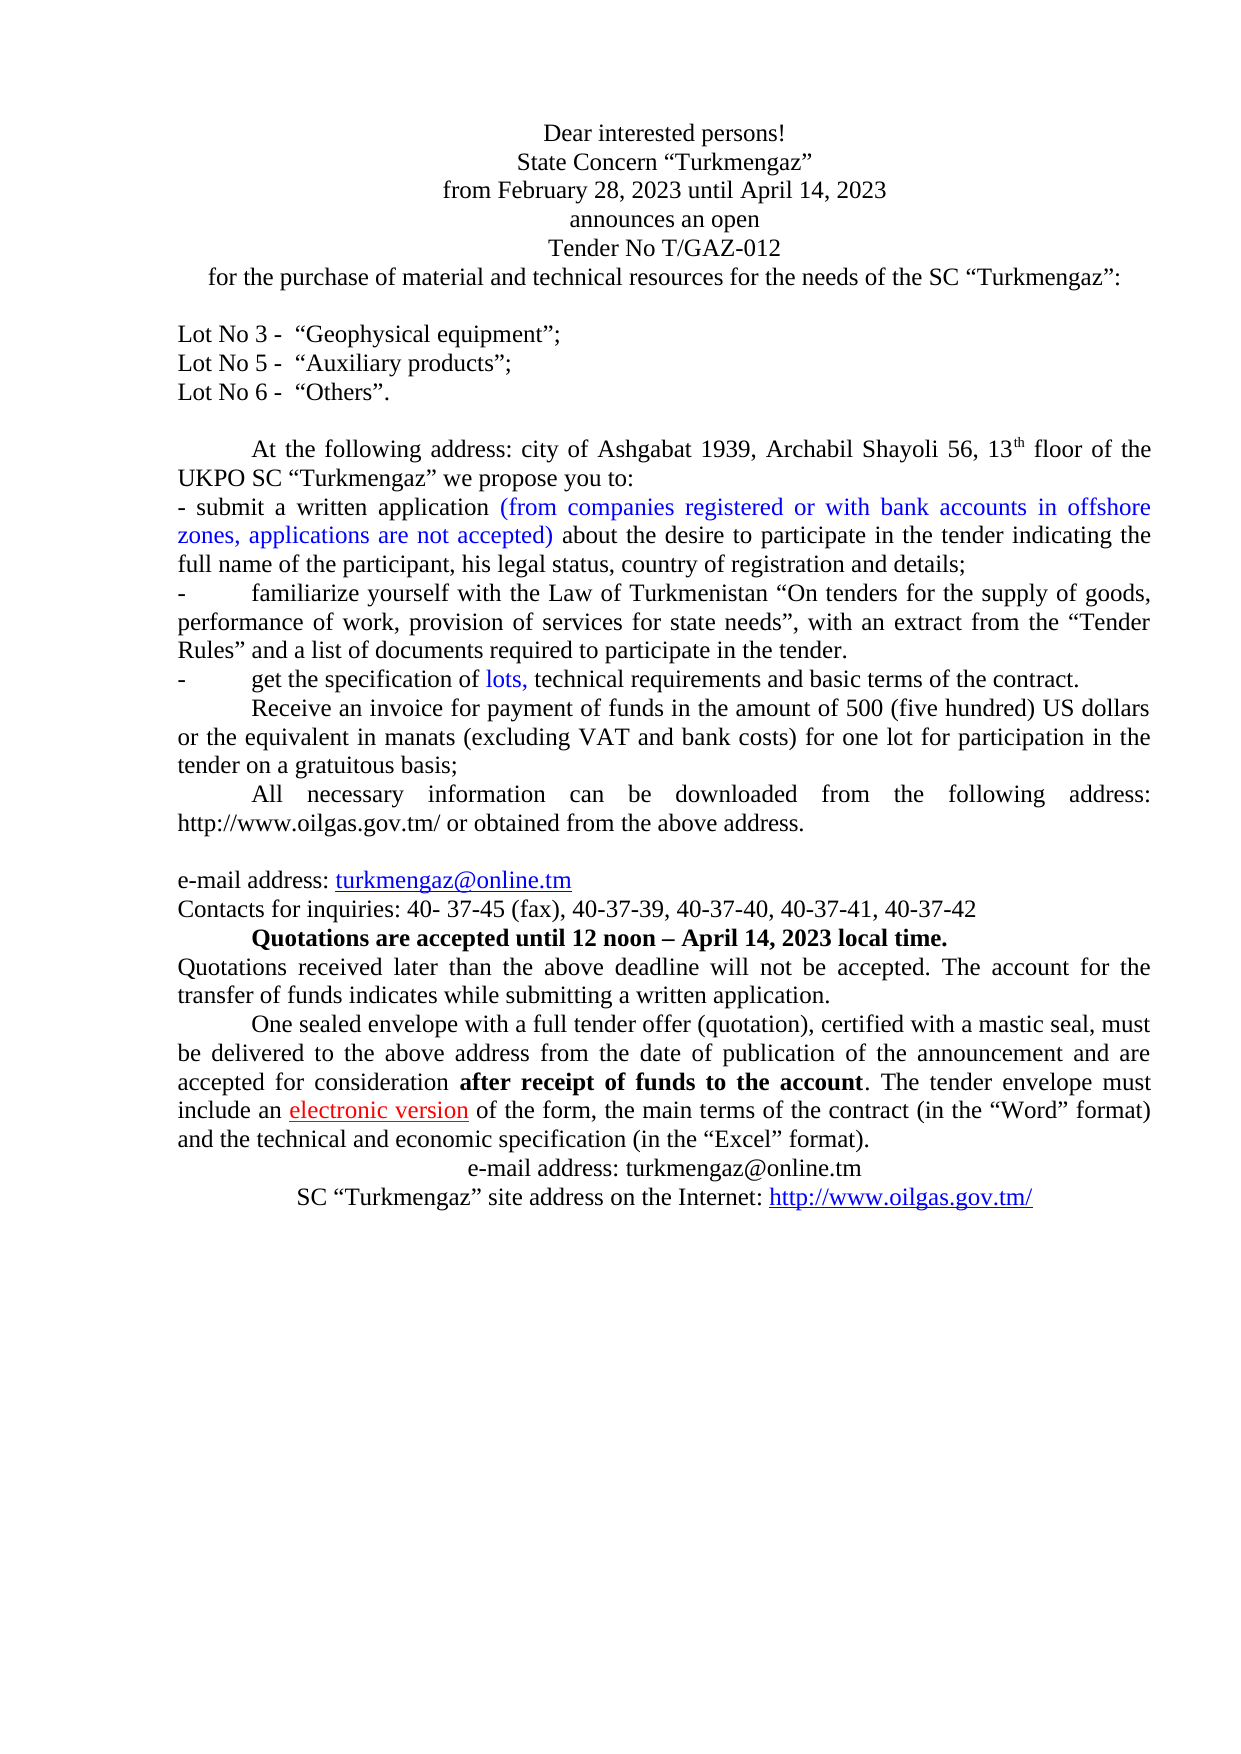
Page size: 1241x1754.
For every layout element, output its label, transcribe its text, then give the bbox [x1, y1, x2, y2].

text Quotations received later than the above deadline will not be accepted. The account for the transfer of funds indicates while submitting a written application. [177, 952, 1152, 1009]
text announces an open [177, 204, 1152, 233]
text e-mail address: turkmengaz@online.tm [177, 866, 1152, 894]
text - familiarize yourself with the Law of Turkmenistan “On tenders for the supply of goods, performance of work, provision of services for state needs”, with an extract from the “Tender Rules” and a list of documents required to participate in the tender. [177, 578, 1152, 664]
text - get the specification of lots, technical requirements and basic terms of the contract. [177, 664, 1152, 693]
text - submit a written application (from companies registered or with bank accounts in offshore zones, applications are not accepted) about the desire to participate in the tender indicating the full name of the participant, his legal status, country of registration and details; [177, 492, 1152, 578]
text At the following address: city of Ashgabat 1939, Archabil Shayoli 56, 13th floor of the UKPO SC “Turkmengaz” we propose you to: [177, 434, 1152, 492]
text Dear interested persons! [177, 118, 1152, 147]
text All necessary information can be downloaded from the following address: http://www.oilgas.gov.tm/ or obtained from the above address. [177, 779, 1152, 837]
text Receive an invoice for payment of funds in the amount of 500 (five hundred) US dollars or the equivalent in manats (excluding VAT and bank costs) for one lot for participation in the tender on a gratuitous basis; [177, 693, 1152, 779]
text from February 28, 2023 until April 14, 2023 [177, 176, 1152, 204]
text for the purchase of material and technical resources for the needs of the SC “Turkmengaz”: [177, 262, 1152, 291]
text Contacts for inquiries: 40- 37-45 (fax), 40-37-39, 40-37-40, 40-37-41, 40-37-42 [177, 894, 1152, 923]
text Lot No 5 - “Auxiliary products”; [177, 348, 1152, 377]
text e-mail address: turkmengaz@online.tm [177, 1153, 1152, 1182]
text One sealed envelope with a full tender offer (quotation), certified with a mastic seal, must be delivered to the above address from the date of publication of the announcement and are accepted for consideration after receipt of funds to the account. The tender envelope must include an electronic version of the form, the main terms of the contract (in the “Word” format) and the technical and economic specification (in the “Excel” format). [177, 1009, 1152, 1153]
text State Concern “Turkmengaz” [177, 147, 1152, 176]
text Lot No 3 - “Geophysical equipment”; [177, 319, 1152, 348]
text SC “Turkmengaz” site address on the Internet: http://www.oilgas.gov.tm/ [177, 1182, 1152, 1211]
text Tender No T/GAZ-012 [177, 233, 1152, 262]
text Quotations are accepted until 12 noon – April 14, 2023 local time. [177, 923, 1152, 952]
text Lot No 6 - “Others”. [177, 377, 1152, 406]
